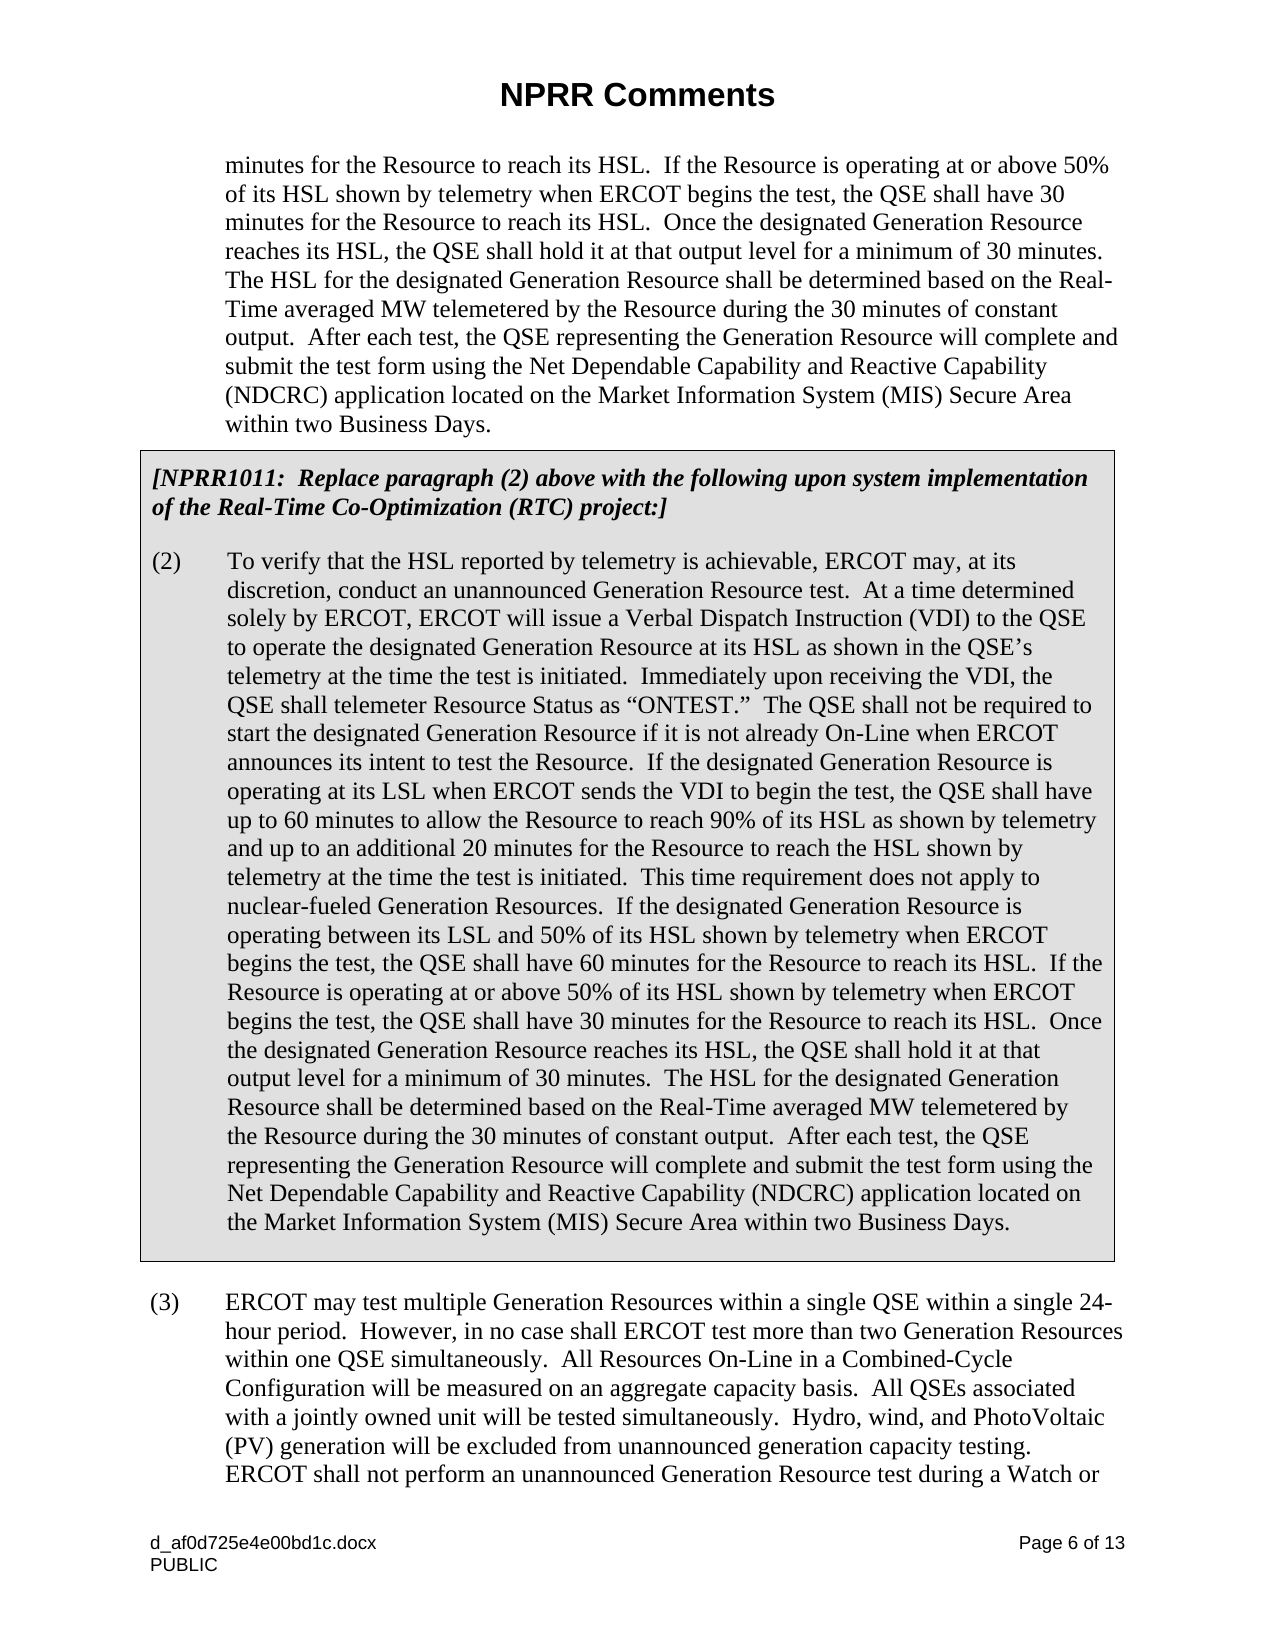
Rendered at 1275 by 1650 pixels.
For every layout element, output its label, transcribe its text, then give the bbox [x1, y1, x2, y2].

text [150, 1287, 1125, 1488]
table_header [NPRR1011: Replace paragraph (2) above with the following upon system implementation of the Real-Time Co-Optimization (RTC) project:] (2) To verify that the HSL reported by telemetry is achievable, ERCOT may, at its discretion, conduct an unannounced Generation Resource test. At a time determined solely by ERCOT, ERCOT will issue a Verbal Dispatch Instruction (VDI) to the QSE to operate the designated Generation Resource at its HSL as shown in the QSE’s telemetry at the time the test is initiated. Immediately upon receiving the VDI, the QSE shall telemeter Resource Status as “ONTEST.” The QSE shall not be required to start the designated Generation Resource if it is not already On-Line when ERCOT announces its intent to test the Resource. If the designated Generation Resource is operating at its LSL when ERCOT sends the VDI to begin the test, the QSE shall have up to 60 minutes to allow the Resource to reach 90% of its HSL as shown by telemetry and up to an additional 20 minutes for the Resource to reach the HSL shown by telemetry at the time the test is initiated. This time requirement does not apply to nuclear-fueled Generation Resources. If the designated Generation Resource is operating between its LSL and 50% of its HSL shown by telemetry when ERCOT begins the test, the QSE shall have 60 minutes for the Resource to reach its HSL. If the Resource is operating at or above 50% of its HSL shown by telemetry when ERCOT begins the test, the QSE shall have 30 minutes for the Resource to reach its HSL. Once the designated Generation Resource reaches its HSL, the QSE shall hold it at that output level for a minimum of 30 minutes. The HSL for the designated Generation Resource shall be determined based on the Real-Time averaged MW telemetered by the Resource during the 30 minutes of constant output. After each test, the QSE representing the Generation Resource will complete and submit the test form using the Net Dependable Capability and Reactive Capability (NDCRC) application located on the Market Information System (MIS) Secure Area within two Business Days. [141, 451, 1114, 1261]
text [150, 150, 1125, 437]
